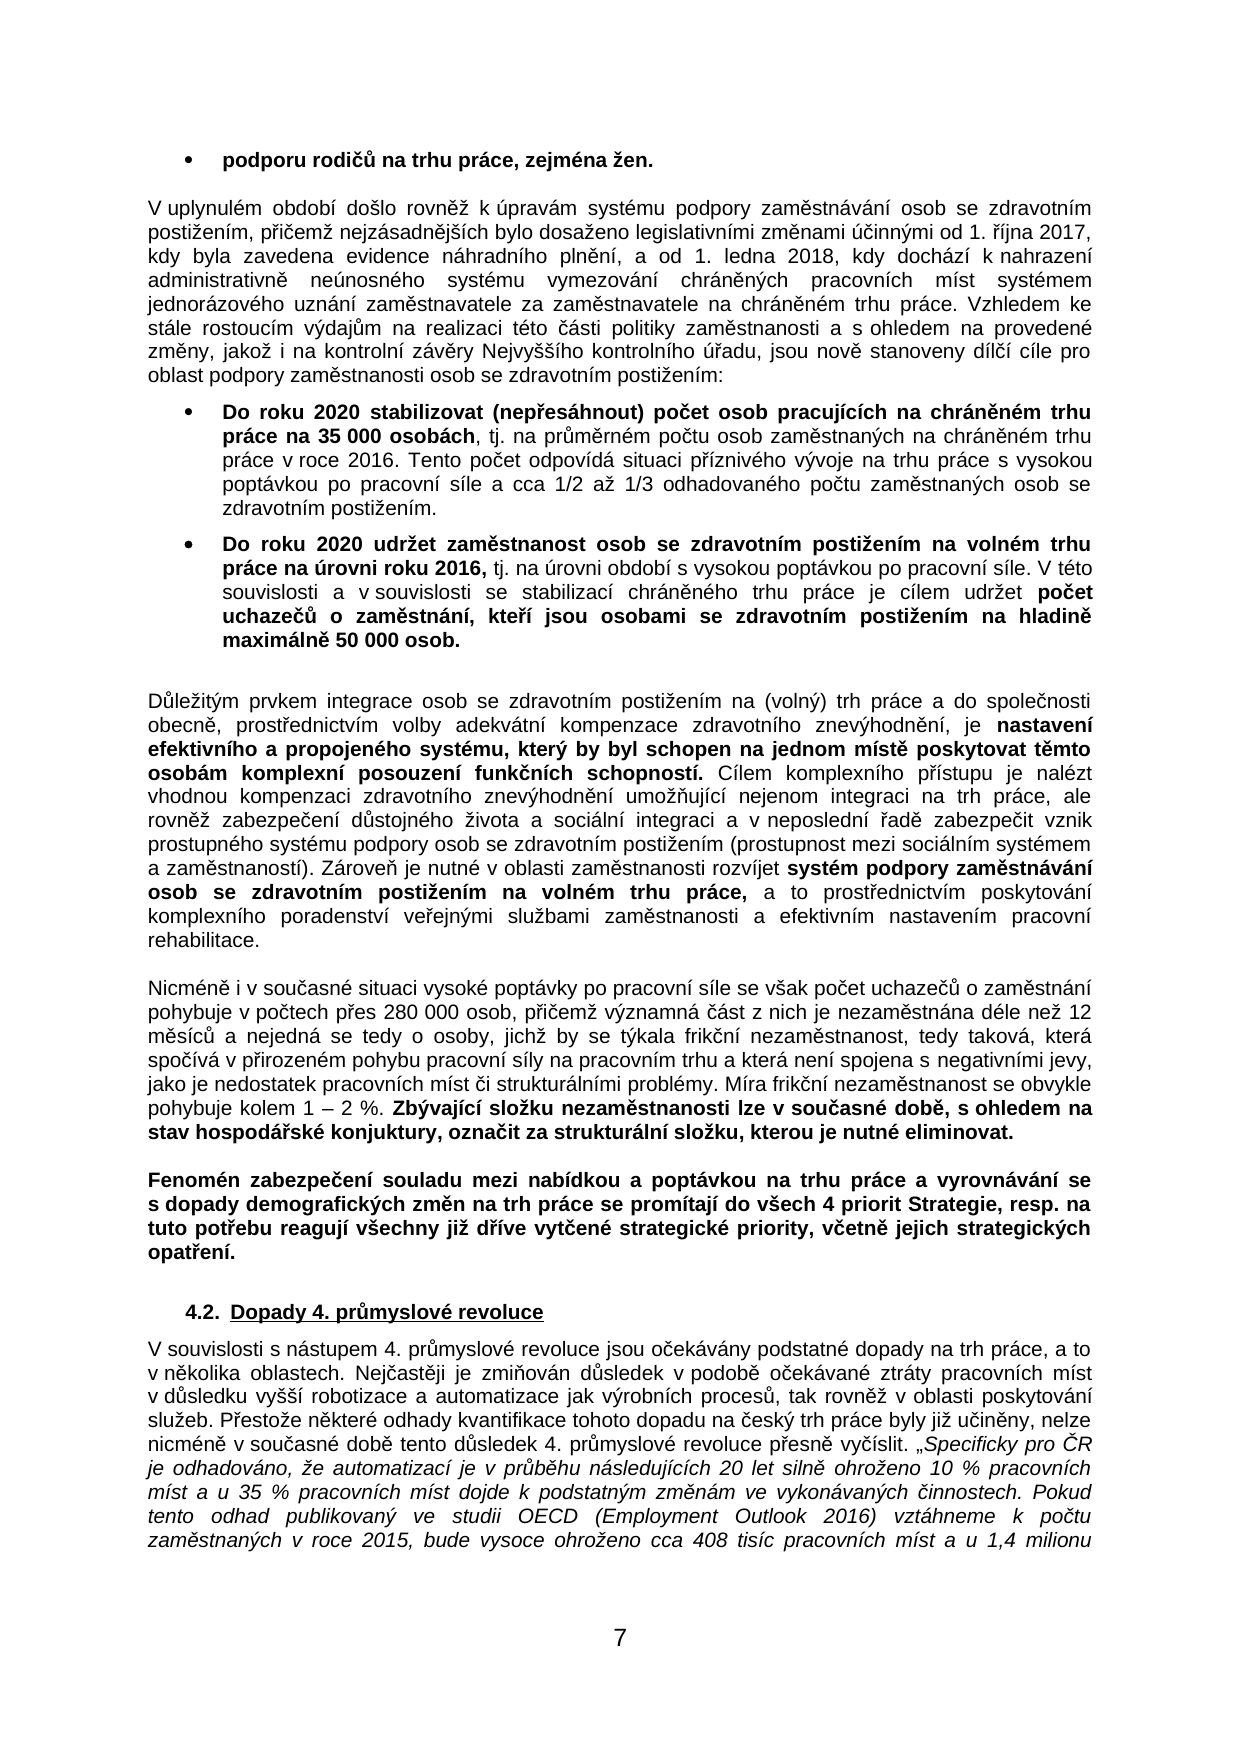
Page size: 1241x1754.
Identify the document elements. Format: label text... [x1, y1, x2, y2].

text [148, 1336, 1093, 1552]
list Do roku 2020 stabilizovat (nepřesáhnout) počet osob pracujících na chráněném trhu práce na 35 000 osobách, tj. na průměrném počtu osob zaměstnaných na chráněném trhu práce v roce 2016. Tento počet odpovídá situaci příznivého vývoje na trhu práce s vysokou poptávkou po pracovní síle a cca 1/2 až 1/3 odhadovaného počtu zaměstnaných osob se zdravotním postižením. [185, 400, 1093, 520]
text Důležitým prvkem integrace osob se zdravotním postižením na (volný) trh práce a do společnosti obecně, prostřednictvím volby adekvátní kompenzace zdravotního znevýhodnění, je nastavení efektivního a propojeného systému, který by byl schopen na jednom místě poskytovat těmto osobám komplexní posouzení funkčních schopností. Cílem komplexního přístupu je nalézt vhodnou kompenzaci zdravotního znevýhodnění umožňující nejenom integraci na trh práce, ale rovněž zabezpečení důstojného života a sociální integraci a v neposlední řadě zabezpečit vznik prostupného systému podpory osob se zdravotním postižením (prostupnost mezi sociálním systémem a zaměstnaností). Zároveň je nutné v oblasti zaměstnanosti rozvíjet systém podpory zaměstnávání osob se zdravotním postižením na volném trhu práce, a to prostřednictvím poskytování komplexního poradenství veřejnými službami zaměstnanosti a efektivním nastavením pracovní rehabilitace. [148, 688, 1093, 952]
subtitle Dopady 4. průmyslové revoluce [185, 1300, 1093, 1324]
list Do roku 2020 udržet zaměstnanost osob se zdravotním postižením na volném trhu práce na úrovni roku 2016, tj. na úrovni období s vysokou poptávkou po pracovní síle. V této souvislosti a v souvislosti se stabilizací chráněného trhu práce je cílem udržet počet uchazečů o zaměstnání, kteří jsou osobami se zdravotním postižením na hladině maximálně 50 000 osob. [185, 532, 1093, 652]
text V uplynulém období došlo rovněž k úpravám systému podpory zaměstnávání osob se zdravotním postižením, přičemž nejzásadnějších bylo dosaženo legislativními změnami účinnými od 1. října 2017, kdy byla zavedena evidence náhradního plnění, a od 1. ledna 2018, kdy dochází k nahrazení administrativně neúnosného systému vymezování chráněných pracovních míst systémem jednorázového uznání zaměstnavatele za zaměstnavatele na chráněném trhu práce. Vzhledem ke stále rostoucím výdajům na realizaci této části politiky zaměstnanosti a s ohledem na provedené změny, jakož i na kontrolní závěry Nejvyššího kontrolního úřadu, jsou nově stanoveny dílčí cíle pro oblast podpory zaměstnanosti osob se zdravotním postižením: [148, 196, 1093, 387]
text Nicméně i v současné situaci vysoké poptávky po pracovní síle se však počet uchazečů o zaměstnání pohybuje v počtech přes 280 000 osob, přičemž významná část z nich je nezaměstnána déle než 12 měsíců a nejedná se tedy o osoby, jichž by se týkala frikční nezaměstnanost, tedy taková, která spočívá v přirozeném pohybu pracovní síly na pracovním trhu a která není spojena s negativními jevy, jako je nedostatek pracovních míst či strukturálními problémy. Míra frikční nezaměstnanost se obvykle pohybuje kolem 1 – 2 %. Zbývající složku nezaměstnanosti lze v současné době, s ohledem na stav hospodářské konjuktury, označit za strukturální složku, kterou je nutné eliminovat. [148, 976, 1093, 1144]
list podporu rodičů na trhu práce, zejména žen. [185, 148, 1093, 172]
text Fenomén zabezpečení souladu mezi nabídkou a poptávkou na trhu práce a vyrovnávání se s dopady demografických změn na trh práce se promítají do všech 4 priorit Strategie, resp. na tuto potřebu reagují všechny již dříve vytčené strategické priority, včetně jejich strategických opatření. [148, 1168, 1093, 1263]
